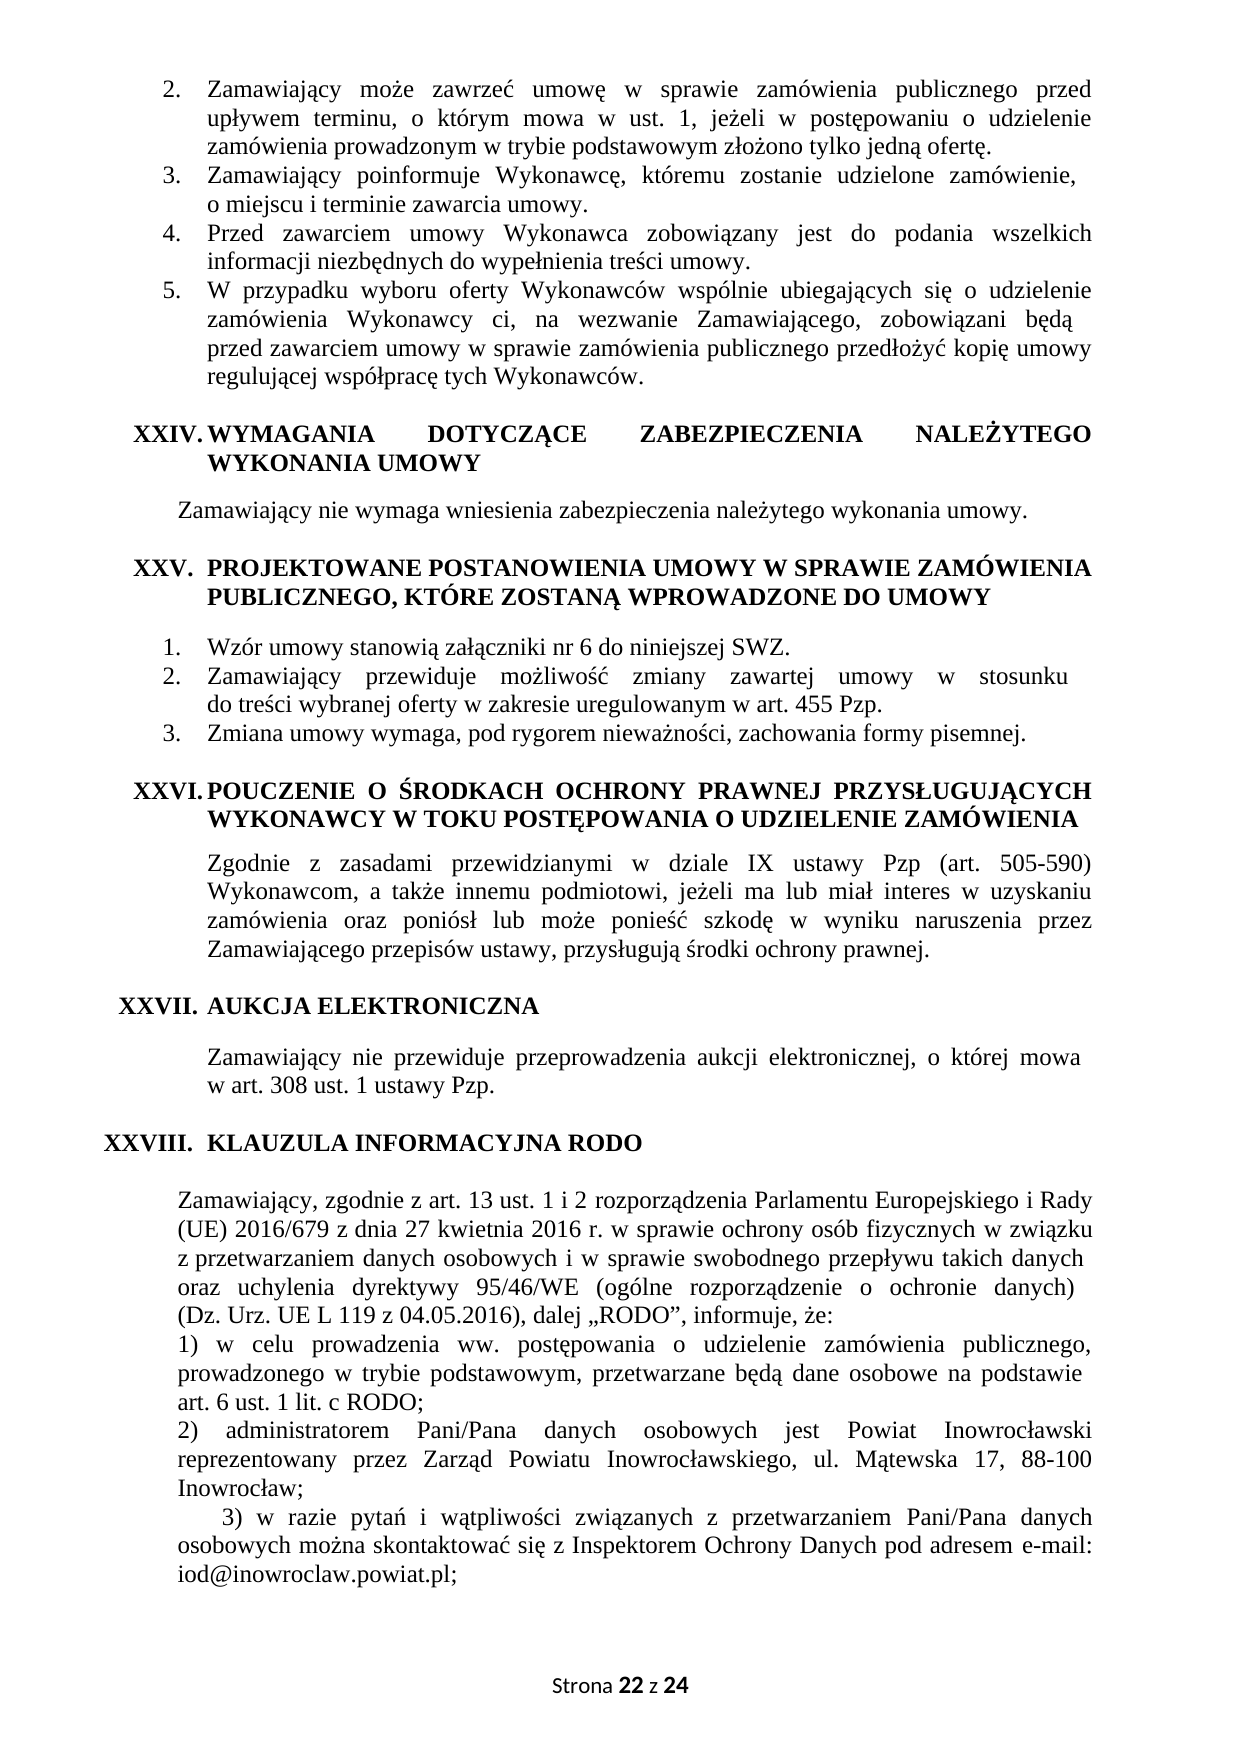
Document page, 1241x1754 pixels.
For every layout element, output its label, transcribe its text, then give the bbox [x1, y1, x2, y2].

text 1) w celu prowadzenia ww. postępowania o udzielenie zamówienia publicznego, prowadzonego w trybie podstawowym, przetwarzane będą dane osobowe na podstawie art. 6 ust. 1 lit. c RODO; [177, 1329, 1092, 1416]
list Przed zawarciem umowy Wykonawca zobowiązany jest do podania wszelkich informacji niezbędnych do wypełnienia treści umowy. [162, 218, 1092, 275]
list Zamawiający przewiduje możliwość zmiany zawartej umowy w stosunku do treści wybranej oferty w zakresie uregulowanym w art. 455 Pzp. [162, 661, 1092, 718]
text Zamawiający, zgodnie z art. 13 ust. 1 i 2 rozporządzenia Parlamentu Europejskiego i Rady (UE) 2016/679 z dnia 27 kwietnia 2016 r. w sprawie ochrony osób fizycznych w związku z przetwarzaniem danych osobowych i w sprawie swobodnego przepływu takich danych oraz uchylenia dyrektywy 95/46/WE (ogólne rozporządzenie o ochronie danych) (Dz. Urz. UE L 119 z 04.05.2016), dalej „RODO”, informuje, że: [177, 1186, 1092, 1329]
list Zamawiający może zawrzeć umowę w sprawie zamówienia publicznego przed upływem terminu, o którym mowa w ust. 1, jeżeli w postępowaniu o udzielenie zamówienia prowadzonym w trybie podstawowym złożono tylko jedną ofertę. [162, 74, 1092, 160]
list Wzór umowy stanowią załączniki nr 6 do niniejszej SWZ. [162, 632, 1092, 661]
list W przypadku wyboru oferty Wykonawców wspólnie ubiegających się o udzielenie zamówienia Wykonawcy ci, na wezwanie Zamawiającego, zobowiązani będą przed zawarciem umowy w sprawie zamówienia publicznego przedłożyć kopię umowy regulującej współpracę tych Wykonawców. [162, 275, 1092, 390]
list Zamawiający poinformuje Wykonawcę, któremu zostanie udzielone zamówienie, o miejscu i terminie zawarcia umowy. [162, 160, 1092, 218]
text 2) administratorem Pani/Pana danych osobowych jest Powiat Inowrocławski reprezentowany przez Zarząd Powiatu Inowrocławskiego, ul. Mątewska 17, 88-100 Inowrocław; [177, 1416, 1092, 1502]
text Zamawiający nie wymaga wniesienia zabezpieczenia należytego wykonania umowy. [177, 496, 1092, 524]
list AUKCJA ELEKTRONICZNA [118, 991, 1092, 1020]
list Zmiana umowy wymaga, pod rygorem nieważności, zachowania formy pisemnej. [162, 718, 1092, 747]
list POUCZENIE O ŚRODKACH OCHRONY PRAWNEJ PRZYSŁUGUJĄCYCH WYKONAWCY W TOKU POSTĘPOWANIA O UDZIELENIE ZAMÓWIENIA [133, 776, 1092, 833]
list 3) w razie pytań i wątpliwości związanych z przetwarzaniem Pani/Pana danych osobowych można skontaktować się z Inspektorem Ochrony Danych pod adresem e-mail: iod@inowroclaw.powiat.pl; [177, 1502, 1092, 1588]
list KLAUZULA INFORMACYJNA RODO [103, 1128, 1092, 1157]
text Zamawiający nie przewiduje przeprowadzenia aukcji elektronicznej, o której mowa w art. 308 ust. 1 ustawy Pzp. [207, 1042, 1092, 1099]
text Zgodnie z zasadami przewidzianymi w dziale IX ustawy Pzp (art. 505-590) Wykonawcom, a także innemu podmiotowi, jeżeli ma lub miał interes w uzyskaniu zamówienia oraz poniósł lub może ponieść szkodę w wyniku naruszenia przez Zamawiającego przepisów ustawy, przysługują środki ochrony prawnej. [207, 848, 1092, 963]
list WYMAGANIA DOTYCZĄCE ZABEZPIECZENIA NALEŻYTEGO WYKONANIA UMOWY [133, 419, 1092, 476]
list PROJEKTOWANE POSTANOWIENIA UMOWY W SPRAWIE ZAMÓWIENIA PUBLICZNEGO, KTÓRE ZOSTANĄ WPROWADZONE DO UMOWY [133, 553, 1092, 611]
